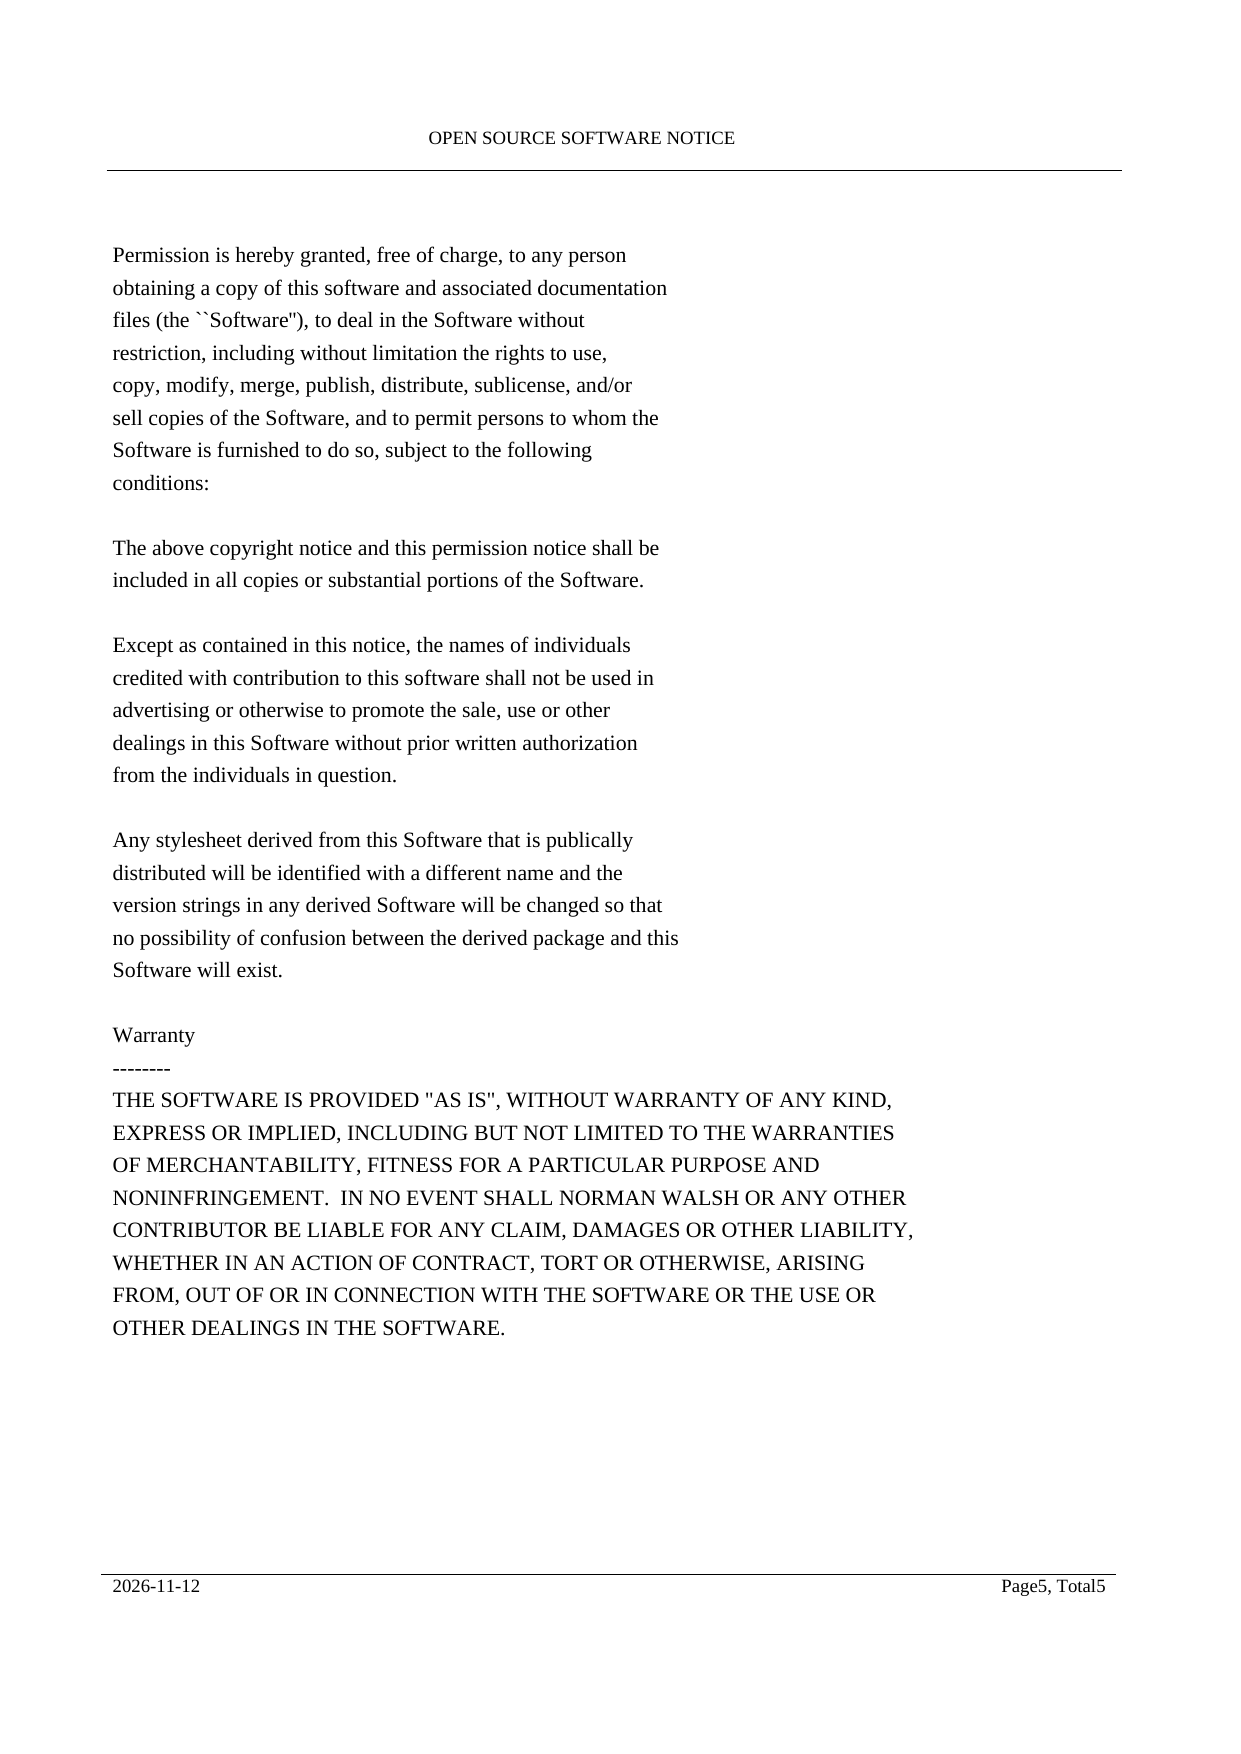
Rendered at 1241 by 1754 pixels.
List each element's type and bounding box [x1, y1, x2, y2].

text [112, 206, 1128, 1344]
